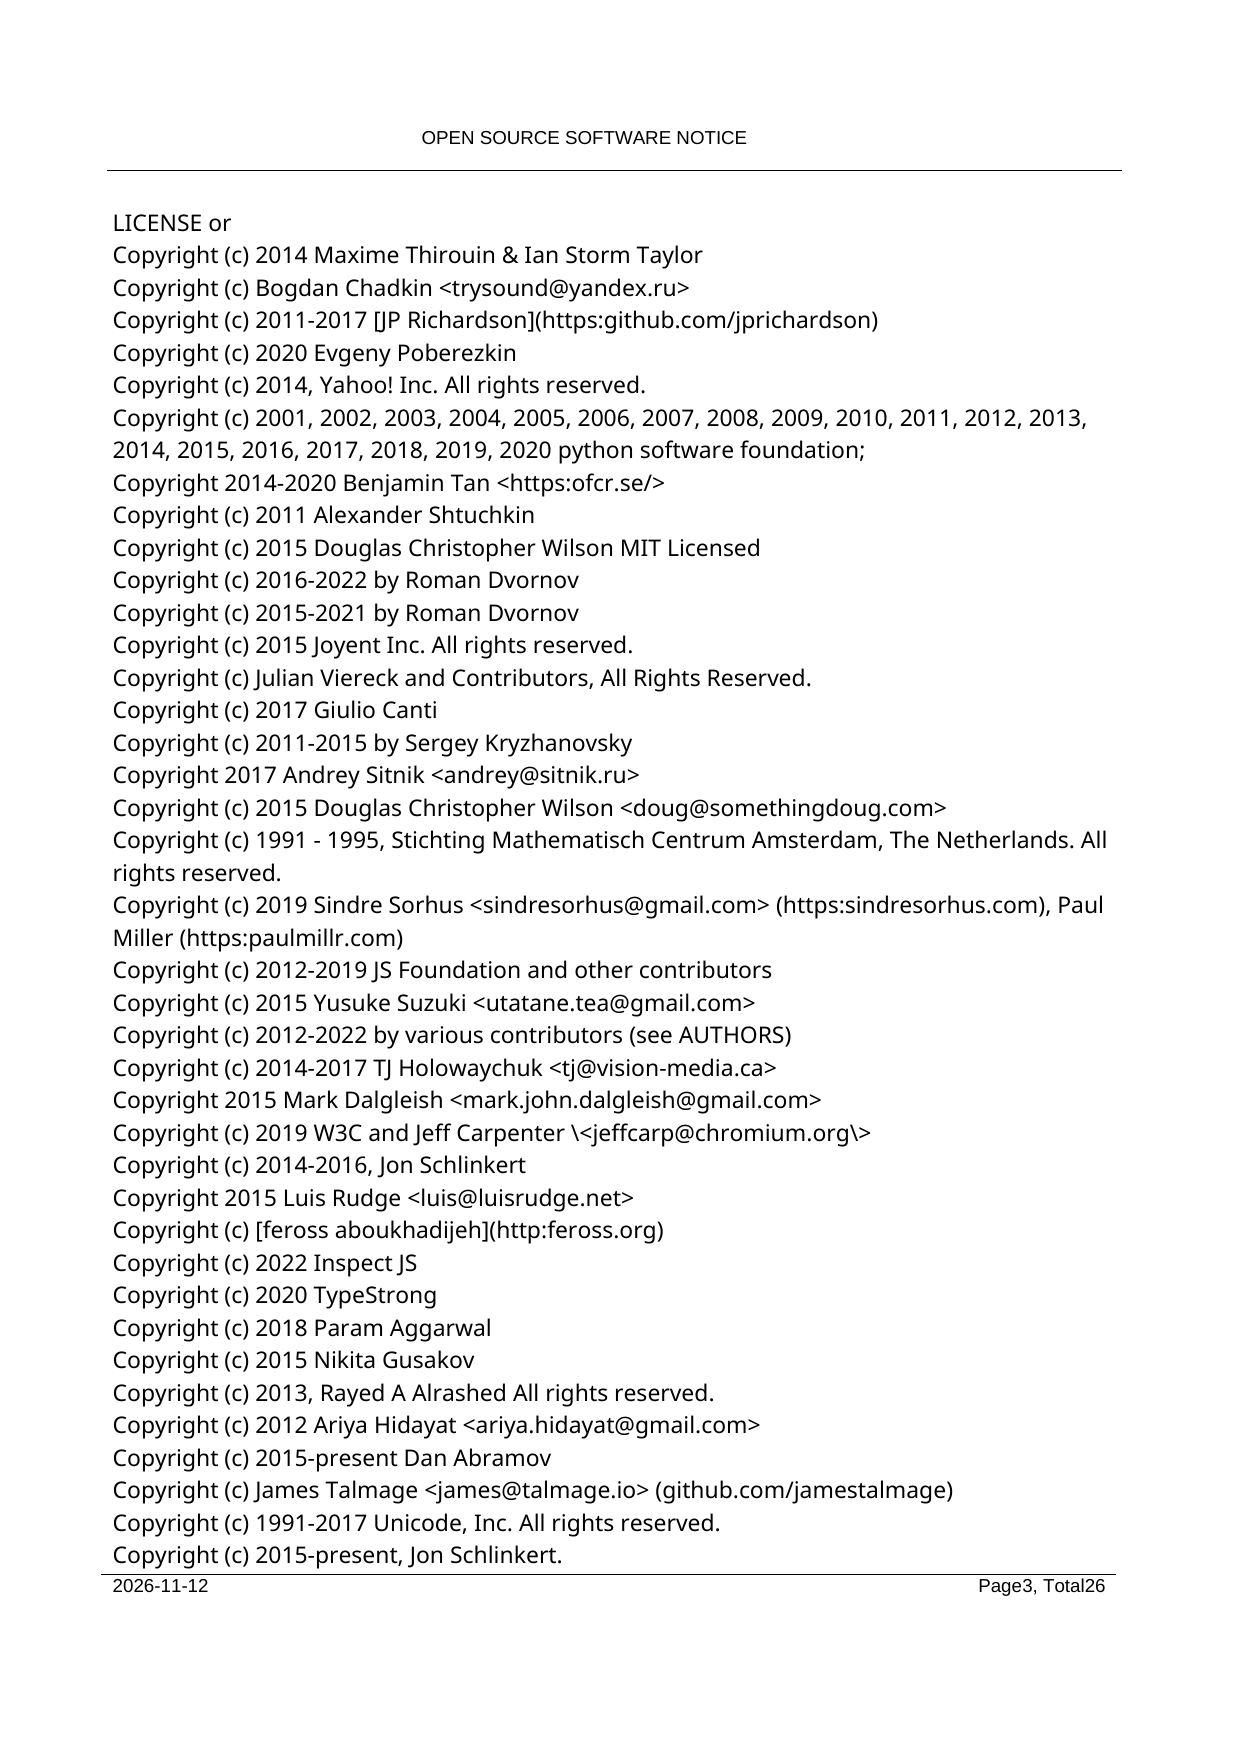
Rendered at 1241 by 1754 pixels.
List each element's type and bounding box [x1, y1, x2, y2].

text [112, 206, 1128, 1571]
